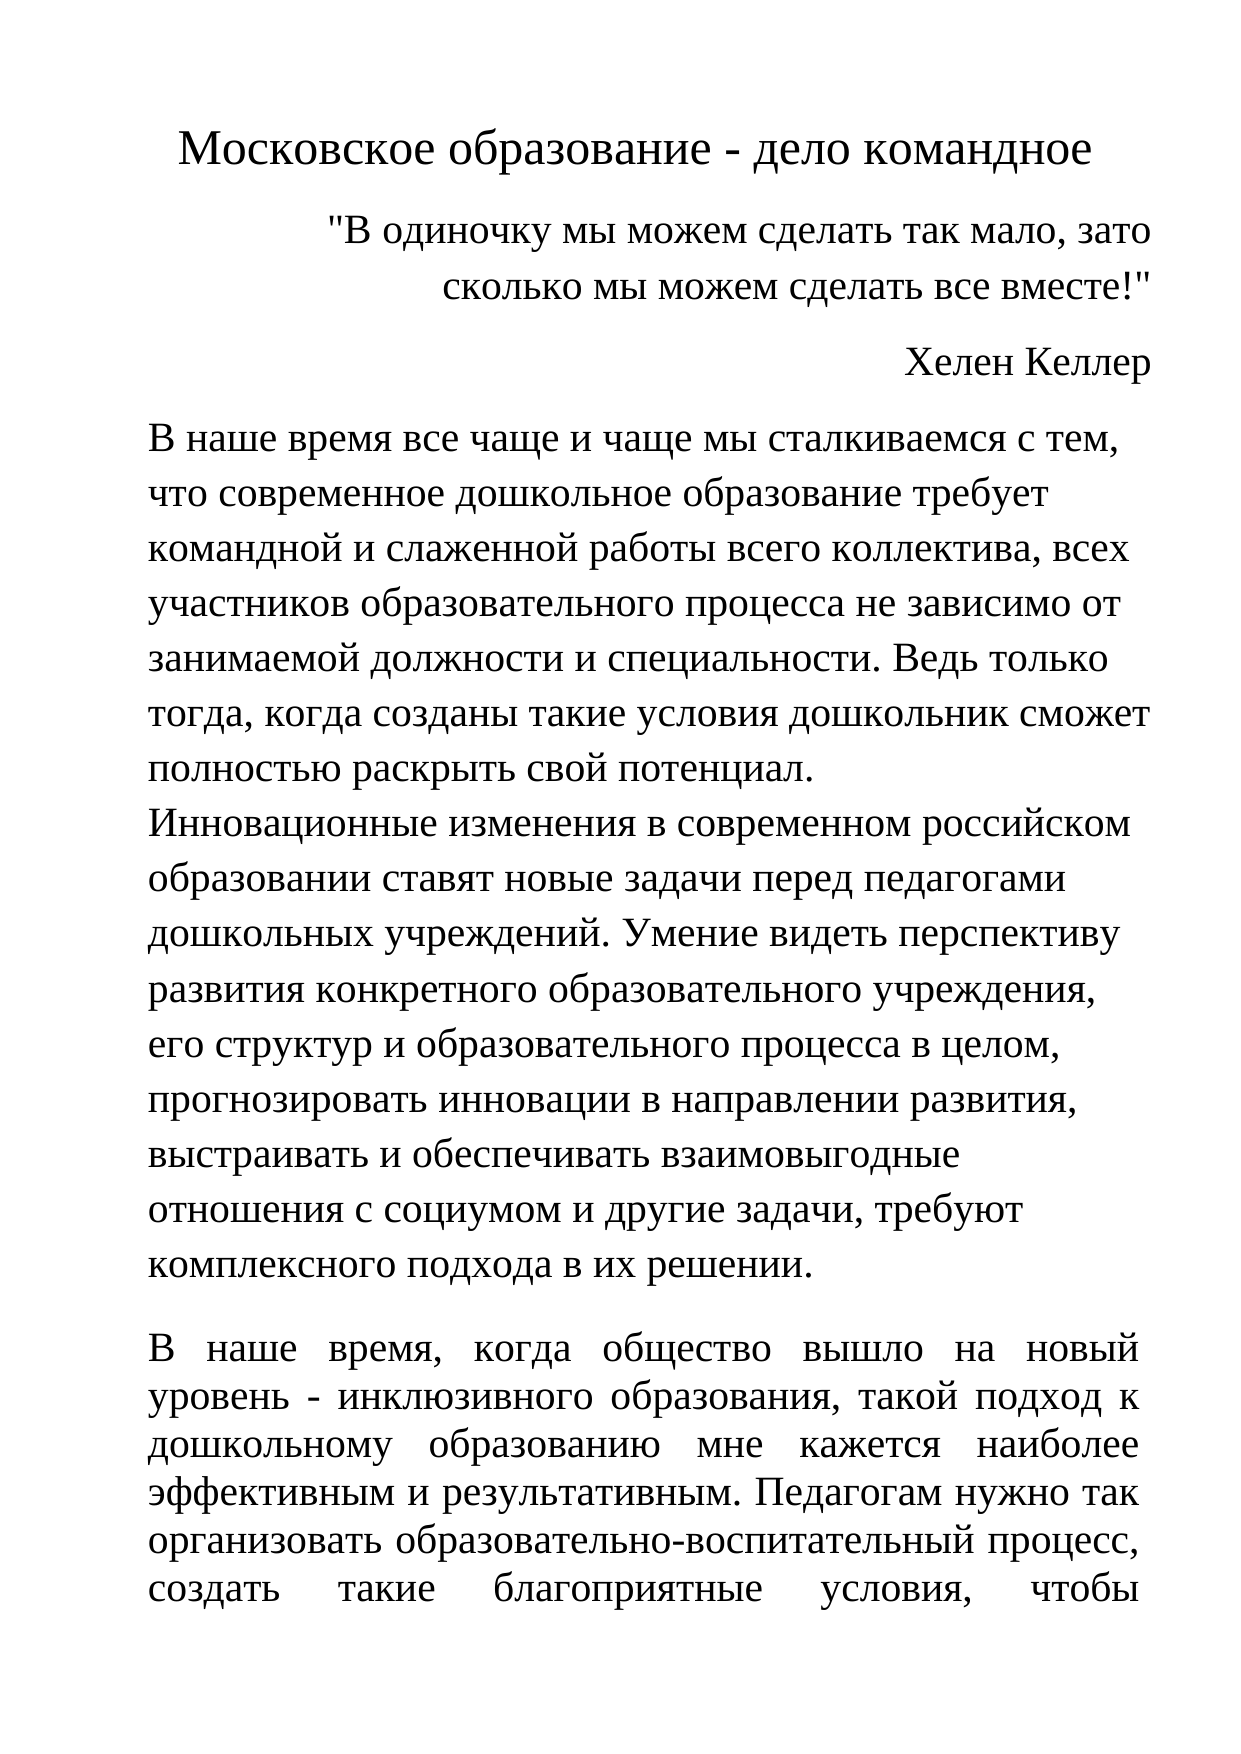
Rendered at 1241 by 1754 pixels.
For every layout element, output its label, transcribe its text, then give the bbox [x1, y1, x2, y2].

text В наше время все чаще и чаще мы сталкиваемся с тем, что современное дошкольное образование требует командной и слаженной работы всего коллектива, всех участников образовательного процесса не зависимо от занимаемой должности и специальности. Ведь только тогда, когда созданы такие условия дошкольник сможет полностью раскрыть свой потенциал. [148, 412, 1152, 791]
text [148, 1323, 1140, 1610]
text "В одиночку мы можем сделать так мало, зато сколько мы можем сделать все вместе!" [177, 205, 1152, 308]
text Московское образование - дело командное [177, 118, 1152, 176]
text Хелен Келлер [177, 336, 1152, 384]
text Инновационные изменения в современном российском образовании ставят новые задачи перед педагогами дошкольных учреждений. Умение видеть перспективу развития конкретного образовательного учреждения, его структур и образовательного процесса в целом, прогнозировать инновации в направлении развития, выстраивать и обеспечивать взаимовыгодные отношения с социумом и другие задачи, требуют комплексного подхода в их решении. [148, 798, 1152, 1286]
